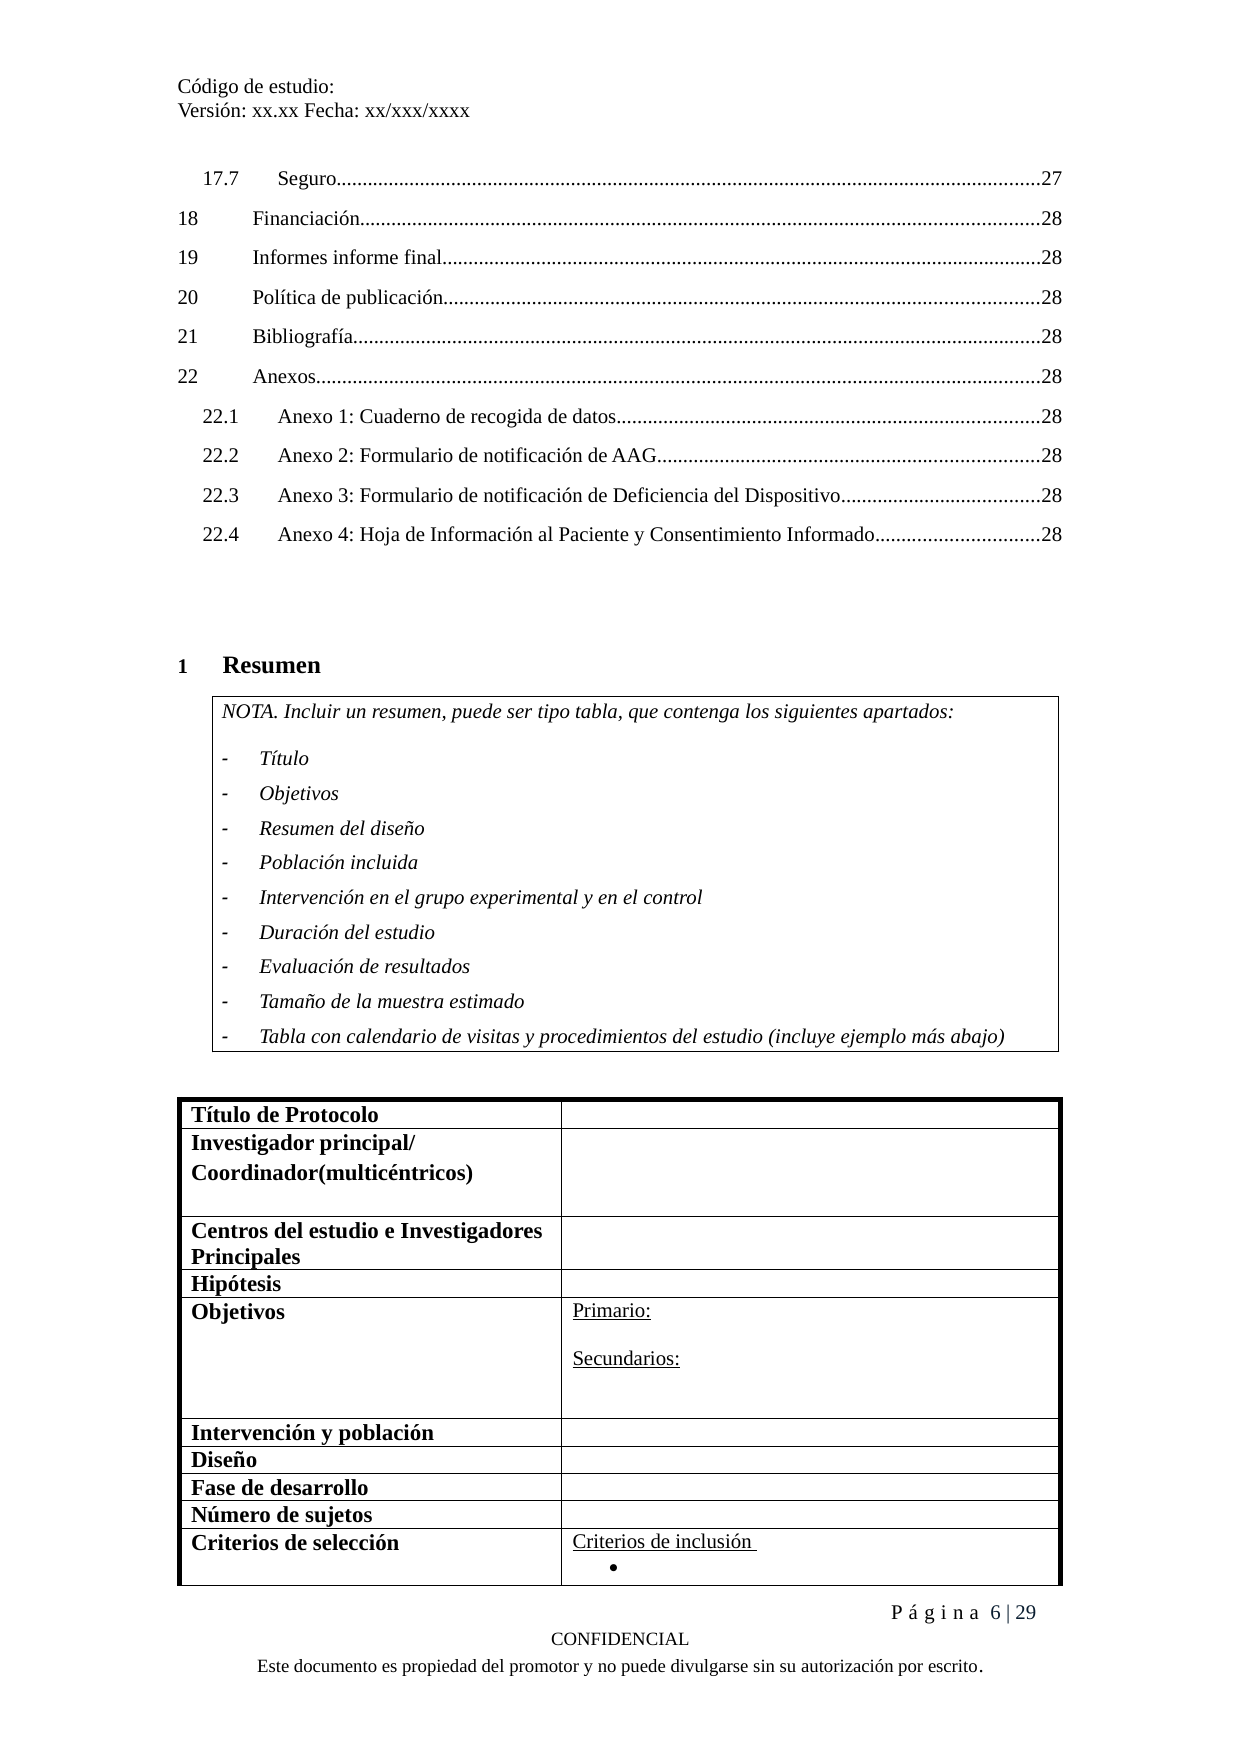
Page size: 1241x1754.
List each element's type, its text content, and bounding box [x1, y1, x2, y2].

list Objetivos [213, 775, 1058, 807]
table_cell Centros del estudio e Investigadores Principales [182, 1217, 561, 1269]
list Intervención en el grupo experimental y en el control [213, 879, 1058, 911]
table_cell [562, 1419, 1058, 1446]
table_cell Objetivos [182, 1298, 561, 1418]
list Tabla con calendario de visitas y procedimientos del estudio (incluye ejemplo más abajo) [213, 1018, 1058, 1051]
list Duración del estudio [213, 914, 1058, 945]
table_cell [562, 1474, 1058, 1500]
table_cell Diseño [182, 1447, 561, 1473]
table_cell Hipótesis [182, 1270, 561, 1297]
table_cell [562, 1447, 1058, 1473]
table_cell [562, 1501, 1058, 1528]
table_header Título de Protocolo [182, 1102, 561, 1128]
list Evaluación de resultados [213, 948, 1058, 980]
subtitle Resumen [177, 651, 1063, 679]
table_cell Número de sujetos [182, 1501, 561, 1528]
table_cell [562, 1270, 1058, 1297]
text NOTA. Incluir un resumen, puede ser tipo tabla, que contenga los siguientes apartados: [213, 697, 1058, 723]
list Resumen del diseño [213, 810, 1058, 841]
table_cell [182, 1529, 561, 1585]
table_cell Intervención y población [182, 1419, 561, 1446]
list Tamaño de la muestra estimado [213, 983, 1058, 1015]
table_cell Fase de desarrollo [182, 1474, 561, 1500]
table_cell Investigador principal/ Coordinador(multicéntricos) [182, 1129, 561, 1216]
table_cell [562, 1129, 1058, 1216]
list Población incluida [213, 844, 1058, 876]
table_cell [562, 1529, 1058, 1585]
table_cell Primario: Secundarios: [562, 1298, 1058, 1418]
list Título [213, 740, 1058, 772]
table_cell [562, 1217, 1058, 1269]
table_header [562, 1102, 1058, 1128]
